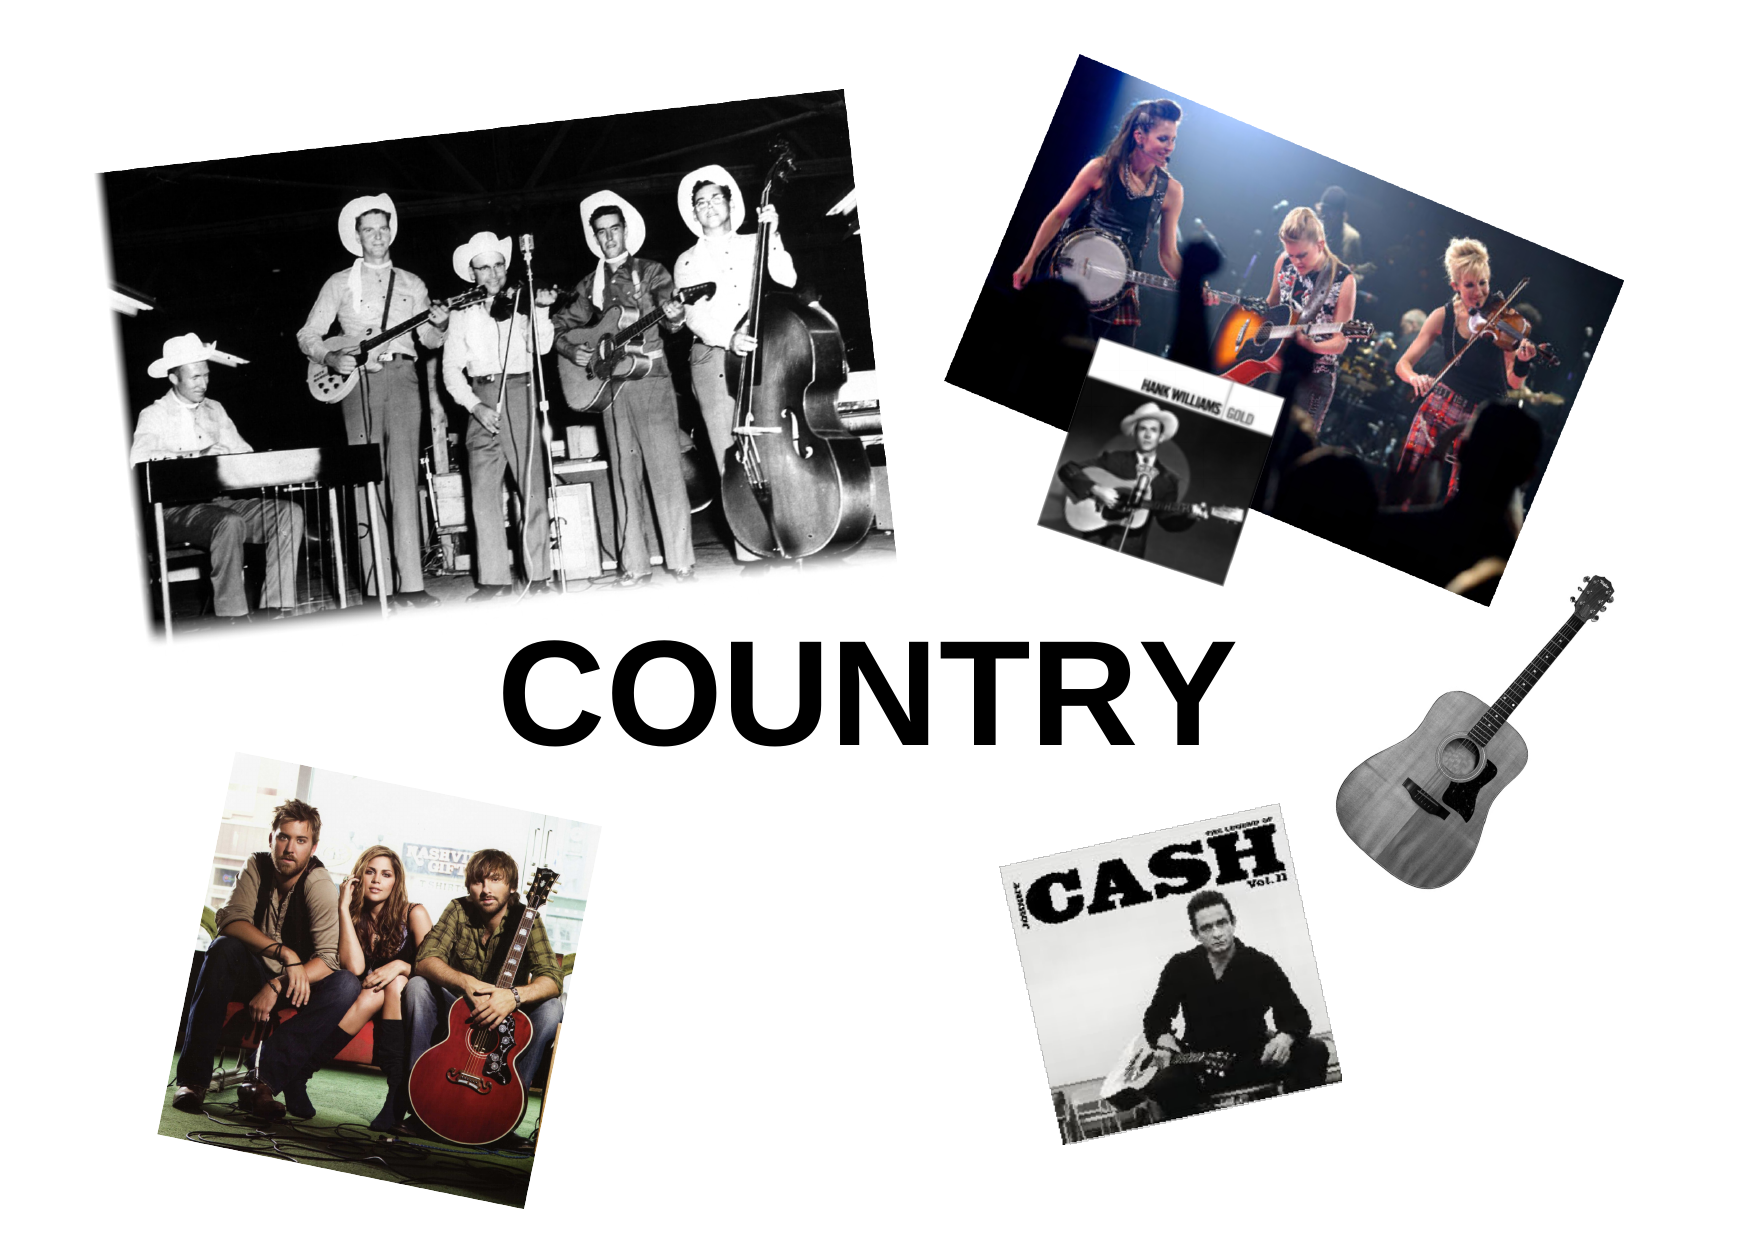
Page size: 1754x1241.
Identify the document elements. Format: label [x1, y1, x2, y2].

picture [945, 55, 1688, 1145]
picture [94, 89, 899, 667]
picture [158, 752, 601, 1209]
